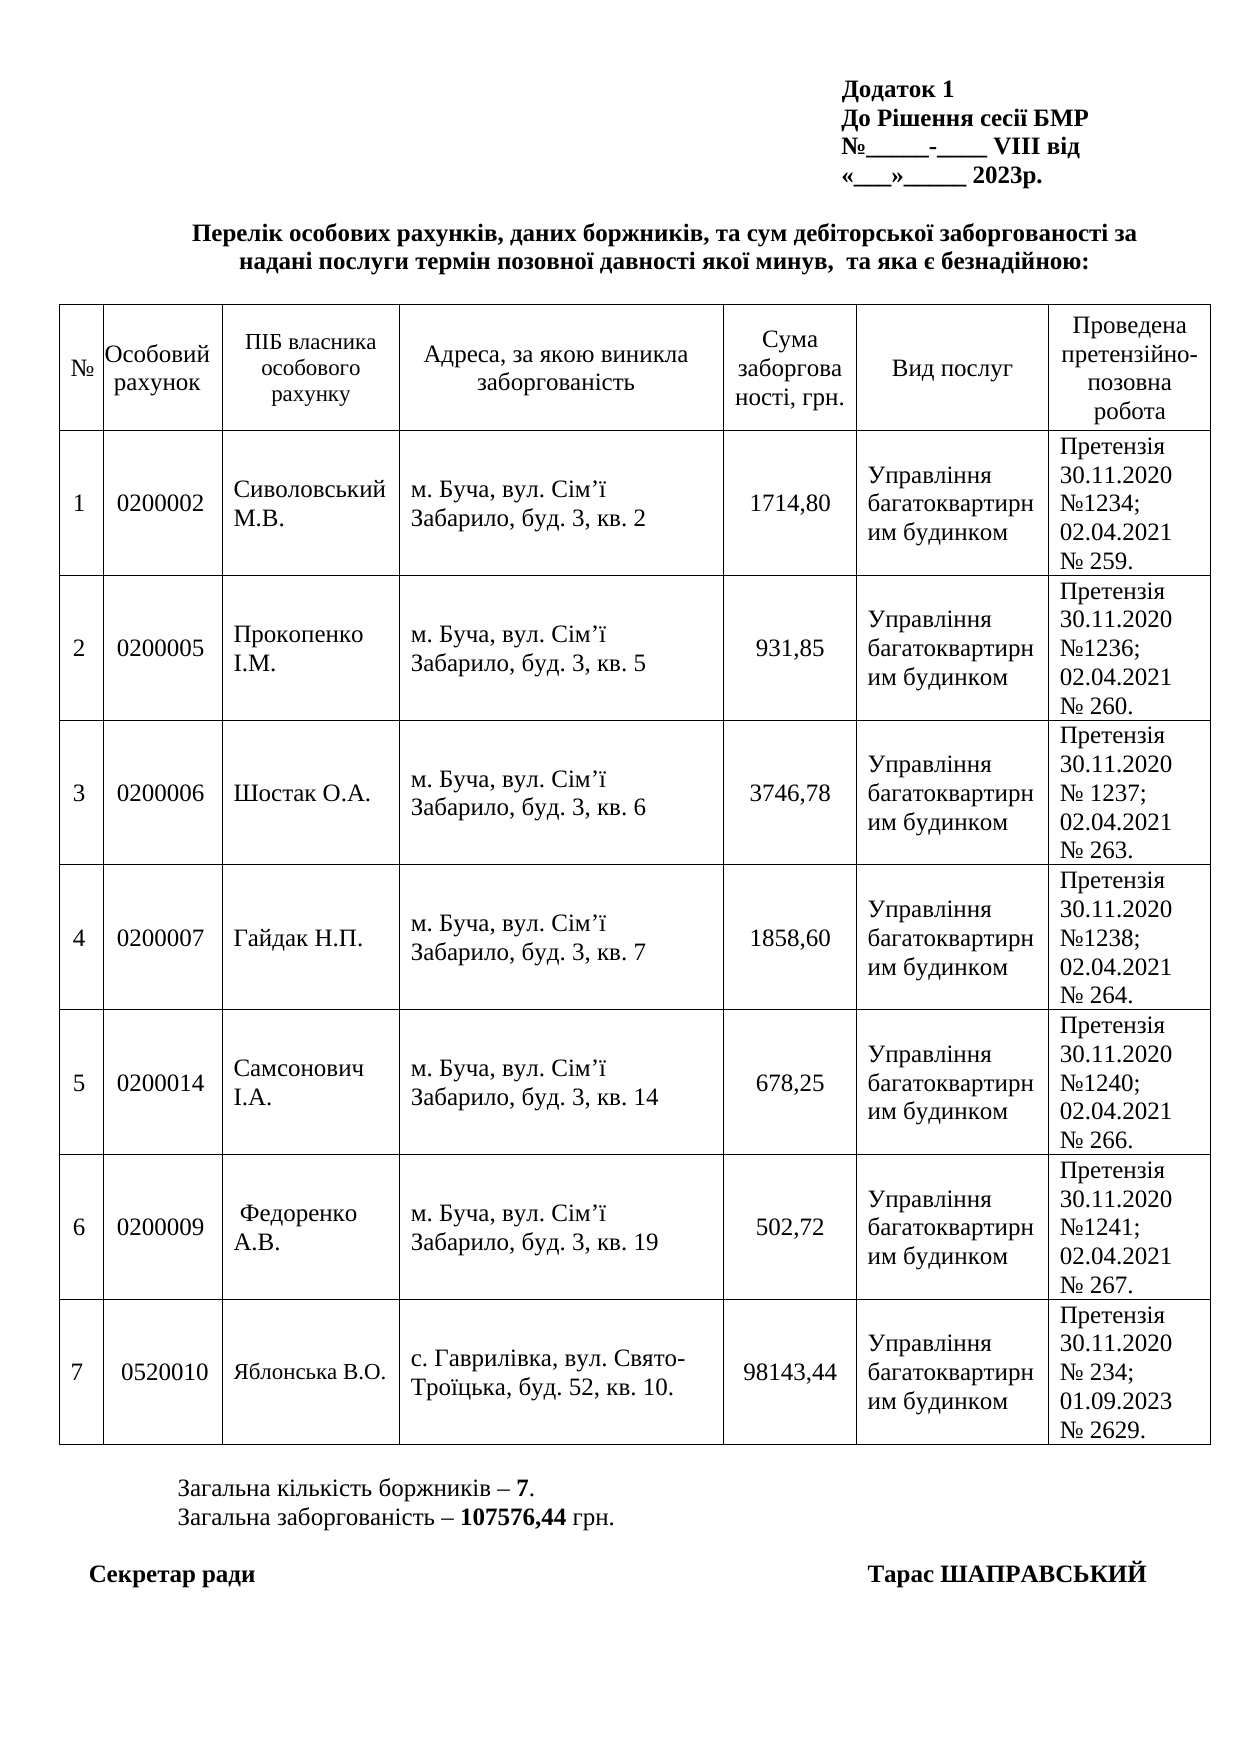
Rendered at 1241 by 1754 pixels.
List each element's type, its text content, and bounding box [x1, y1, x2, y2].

text До Рішення сесії БМР №_____-____ VIII від «___»_____ 2023р. [841, 103, 1152, 189]
table_header Сума заборгованості, грн. [724, 305, 856, 430]
table_header Адреса, за якою виникла заборгованість [400, 305, 723, 430]
table_cell 3 [60, 721, 103, 864]
table_cell Управління багатоквартирним будинком [857, 431, 1048, 575]
table_cell 3746,78 [724, 721, 856, 864]
table_cell 0200002 [104, 431, 222, 575]
table_cell 1714,80 [724, 431, 856, 575]
table_cell 5 [60, 1010, 103, 1154]
table_cell с. Гаврилівка, вул. Свято-Троїцька, буд. 52, кв. 10. [400, 1300, 723, 1443]
table_header Вид послуг [857, 305, 1048, 430]
table_cell 1 [60, 431, 103, 575]
table_cell 502,72 [724, 1155, 856, 1299]
table_cell Претензія 30.11.2020 №1234; 02.04.2021 № 259. [1049, 431, 1210, 575]
table_header Особовий рахунок [104, 305, 222, 430]
table_cell Гайдак Н.П. [223, 865, 399, 1009]
table_cell Управління багатоквартирним будинком [857, 865, 1048, 1009]
table_cell Самсонович І.А. [223, 1010, 399, 1154]
table_cell Сиволовський М.В. [223, 431, 399, 575]
table_cell 0200007 [104, 865, 222, 1009]
table_cell Управління багатоквартирним будинком [857, 1010, 1048, 1154]
table_cell м. Буча, вул. Сім’ї Забарило, буд. 3, кв. 5 [400, 576, 723, 719]
table_cell 0200005 [104, 576, 222, 719]
table_header ПІБ власника особового рахунку [223, 305, 399, 430]
table_cell Претензія 30.11.2020 № 1237; 02.04.2021 № 263. [1049, 721, 1210, 864]
table_cell 931,85 [724, 576, 856, 719]
table_cell 0520010 [104, 1300, 222, 1443]
table_cell 678,25 [724, 1010, 856, 1154]
table_cell 1858,60 [724, 865, 856, 1009]
table_cell Управління багатоквартирним будинком [857, 721, 1048, 864]
table_cell Прокопенко І.М. [223, 576, 399, 719]
text Загальна кількість боржників – 7. [177, 1473, 1152, 1502]
table_cell 7 [60, 1300, 103, 1443]
table_cell Управління багатоквартирним будинком [857, 1155, 1048, 1299]
table_cell Федоренко А.В. [223, 1155, 399, 1299]
text Перелік особових рахунків, даних боржників, та сум дебіторської заборгованості за надані послуги термін позовної давності якої минув, та яка є безнадійною: [177, 218, 1152, 275]
table_cell Шостак О.А. [223, 721, 399, 864]
table_cell Управління багатоквартирним будинком [857, 1300, 1048, 1443]
table_cell Претензія 30.11.2020 №1236; 02.04.2021 № 260. [1049, 576, 1210, 719]
table_cell Претензія 30.11.2020 №1241; 02.04.2021 № 267. [1049, 1155, 1210, 1299]
table_cell 0200009 [104, 1155, 222, 1299]
table_cell м. Буча, вул. Сім’ї Забарило, буд. 3, кв. 14 [400, 1010, 723, 1154]
table_cell Претензія 30.11.2020 № 234; 01.09.2023 № 2629. [1049, 1300, 1210, 1443]
table_cell Управління багатоквартирним будинком [857, 576, 1048, 719]
table_cell Яблонська В.О. [223, 1300, 399, 1443]
table_header Проведена претензійно-позовна робота [1049, 305, 1210, 430]
table_cell 98143,44 [724, 1300, 856, 1443]
table_cell м. Буча, вул. Сім’ї Забарило, буд. 3, кв. 7 [400, 865, 723, 1009]
table_cell 2 [60, 576, 103, 719]
text Загальна заборгованість – 107576,44 грн. [177, 1502, 1152, 1531]
table_header № [60, 305, 103, 430]
text Додаток 1 [177, 74, 1152, 103]
table_cell м. Буча, вул. Сім’ї Забарило, буд. 3, кв. 2 [400, 431, 723, 575]
table_cell Претензія 30.11.2020 №1238; 02.04.2021 № 264. [1049, 865, 1210, 1009]
table_cell 4 [60, 865, 103, 1009]
table_cell м. Буча, вул. Сім’ї Забарило, буд. 3, кв. 6 [400, 721, 723, 864]
table_cell 0200006 [104, 721, 222, 864]
table_cell Претензія 30.11.2020 №1240; 02.04.2021 № 266. [1049, 1010, 1210, 1154]
table_cell 6 [60, 1155, 103, 1299]
table_cell 0200014 [104, 1010, 222, 1154]
text Секретар ради Тарас ШАПРАВСЬКИЙ [88, 1559, 1152, 1588]
table_cell м. Буча, вул. Сім’ї Забарило, буд. 3, кв. 19 [400, 1155, 723, 1299]
